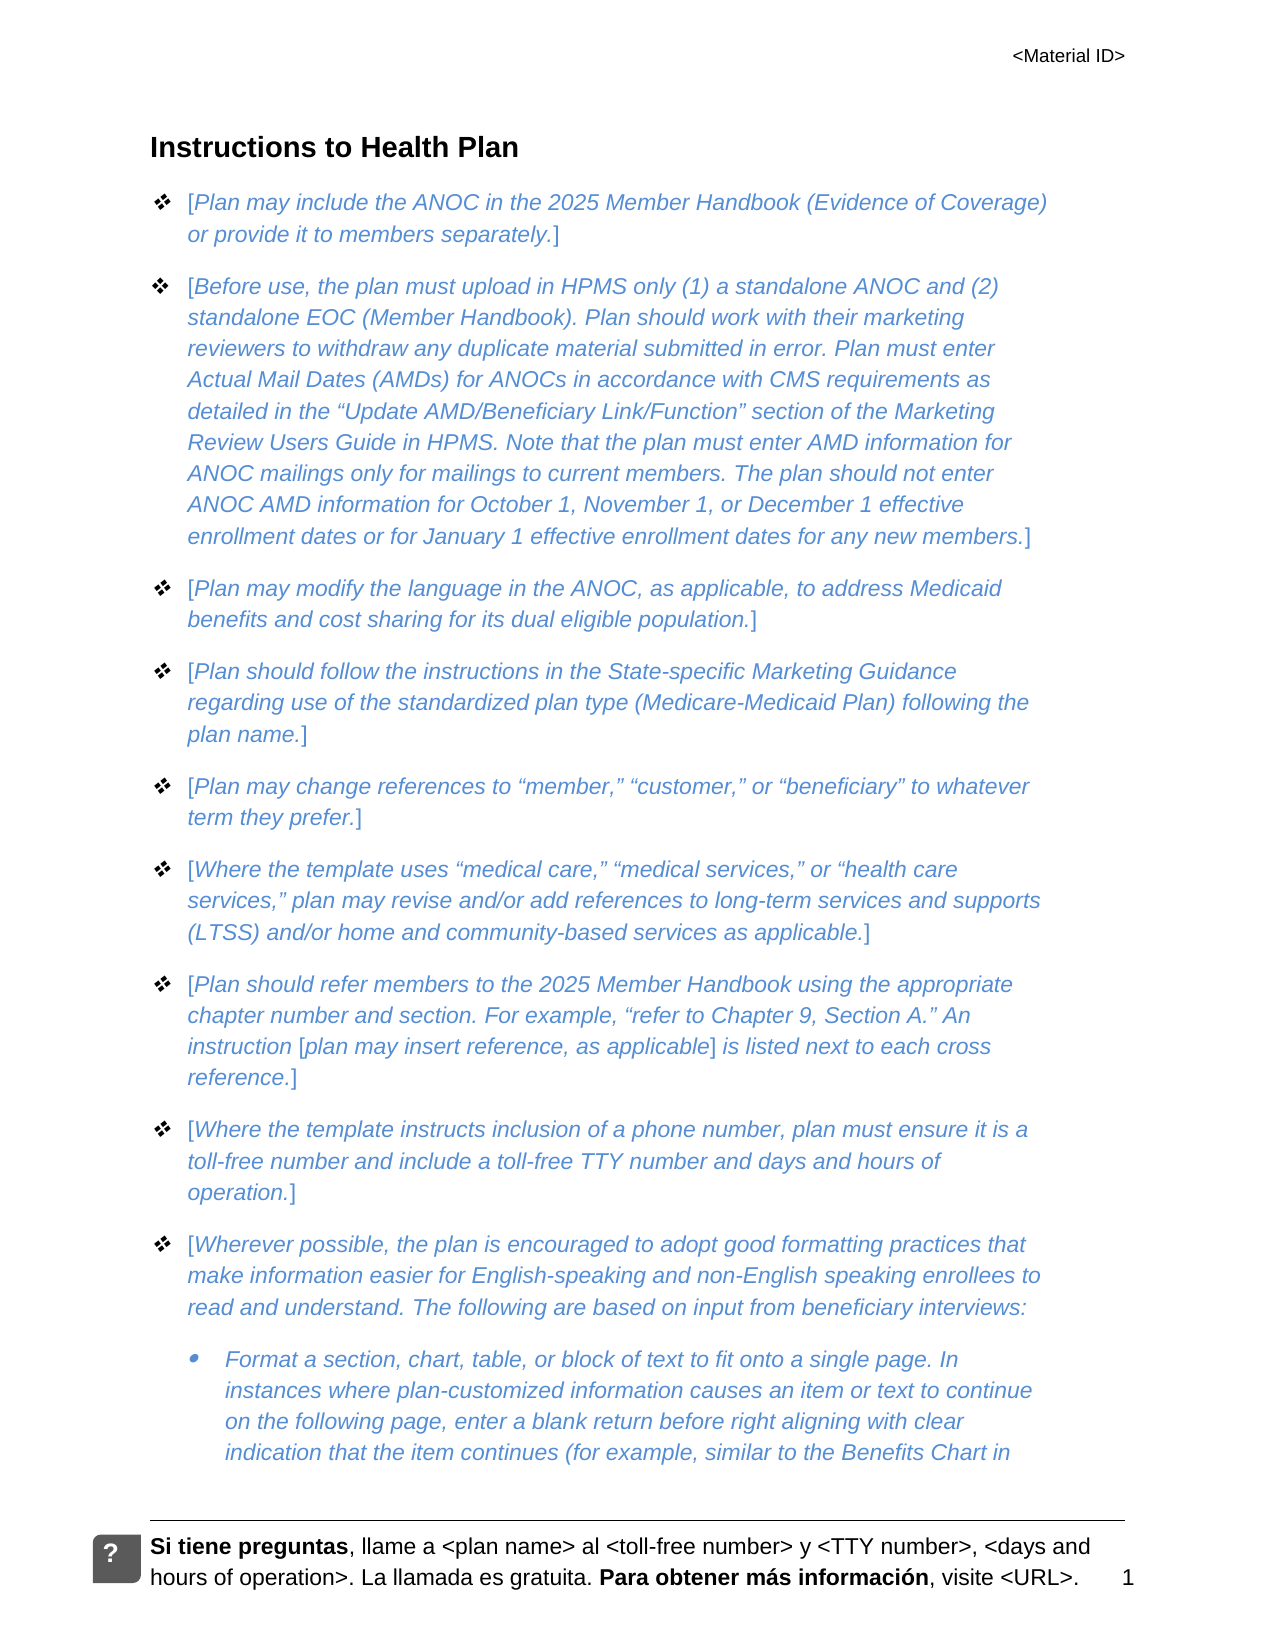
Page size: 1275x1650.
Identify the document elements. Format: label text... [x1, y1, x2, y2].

list [Plan may change references to “member,” “customer,” or “beneficiary” to whatever term they prefer.] [150, 769, 1050, 832]
list [Where the template uses “medical care,” “medical services,” or “health care services,” plan may revise and/or add references to long-term services and supports (LTSS) and/or home and community-based services as applicable.] [150, 852, 1050, 946]
list [Before use, the plan must upload in HPMS only (1) a standalone ANOC and (2) standalone EOC (Member Handbook). Plan should work with their marketing reviewers to withdraw any duplicate material submitted in error. Plan must enter Actual Mail Dates (AMDs) for ANOCs in accordance with CMS requirements as detailed in the “Update AMD/Beneficiary Link/Function” section of the Marketing Review Users Guide in HPMS. Note that the plan must enter AMD information for ANOC mailings only for mailings to current members. The plan should not enter ANOC AMD information for October 1, November 1, or December 1 effective enrollment dates or for January 1 effective enrollment dates for any new members.] [150, 269, 1050, 550]
list [Wherever possible, the plan is encouraged to adopt good formatting practices that make information easier for English-speaking and non-English speaking enrollees to read and understand. The following are based on input from beneficiary interviews: [150, 1227, 1050, 1321]
list [Plan should refer members to the 2025 Member Handbook using the appropriate chapter number and section. For example, “refer to Chapter 9, Section A.” An instruction [plan may insert reference, as applicable] is listed next to each cross reference.] [150, 967, 1050, 1092]
list [Plan may modify the language in the ANOC, as applicable, to address Medicaid benefits and cost sharing for its dual eligible population.] [150, 571, 1050, 634]
list [Where the template instructs inclusion of a phone number, plan must ensure it is a toll-free number and include a toll-free TTY number and days and hours of operation.] [150, 1113, 1050, 1207]
list [Plan should follow the instructions in the State-specific Marketing Guidance regarding use of the standardized plan type (Medicare-Medicaid Plan) following the plan name.] [150, 654, 1050, 748]
list [Plan may include the ANOC in the 2025 Member Handbook (Evidence of Coverage) or provide it to members separately.] [150, 186, 1050, 248]
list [187, 1342, 1050, 1467]
text Instructions to Health Plan [150, 127, 1125, 165]
